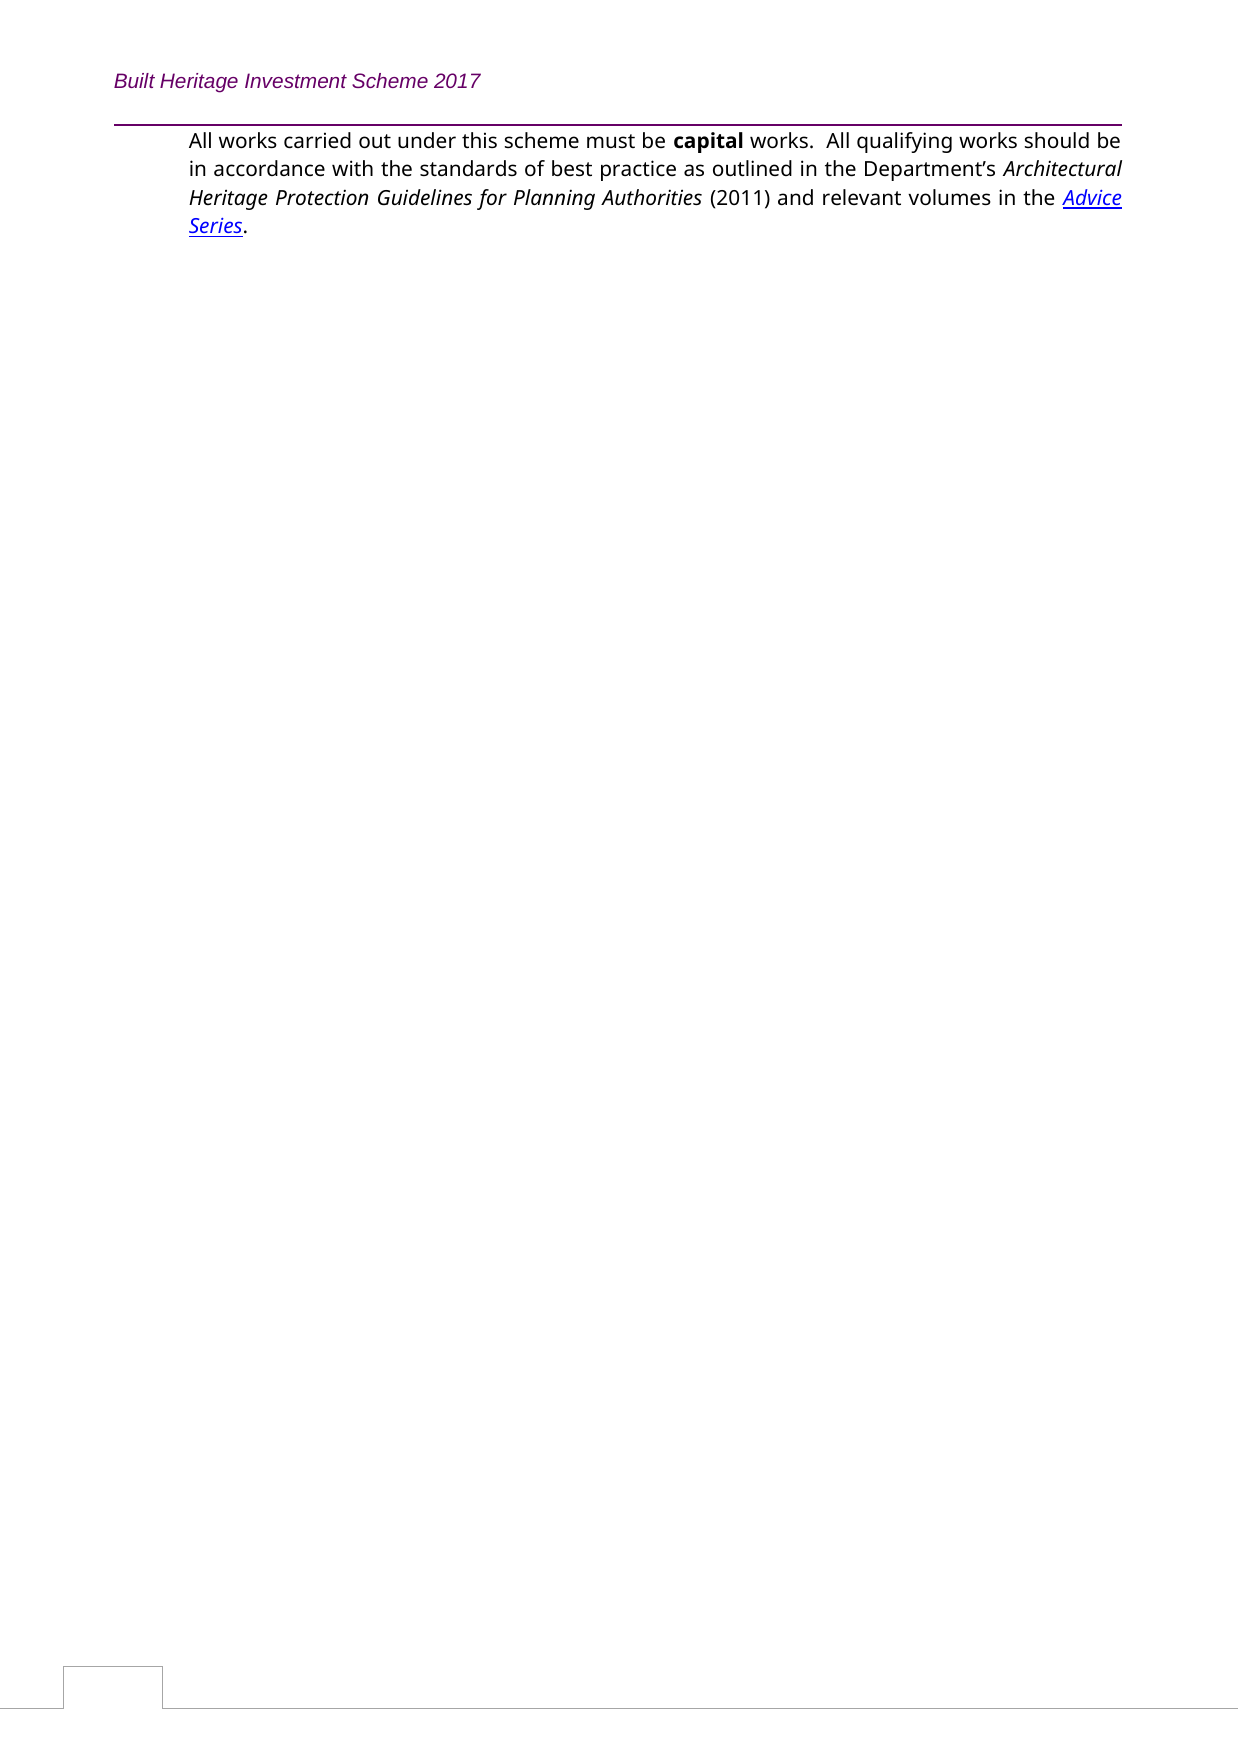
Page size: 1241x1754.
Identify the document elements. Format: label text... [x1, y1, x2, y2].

text All works carried out under this scheme must be capital works. All qualifying works should be in accordance with the standards of best practice as outlined in the Department’s Architectural Heritage Protection Guidelines for Planning Authorities (2011) and relevant volumes in the Advice Series. [188, 126, 1122, 240]
